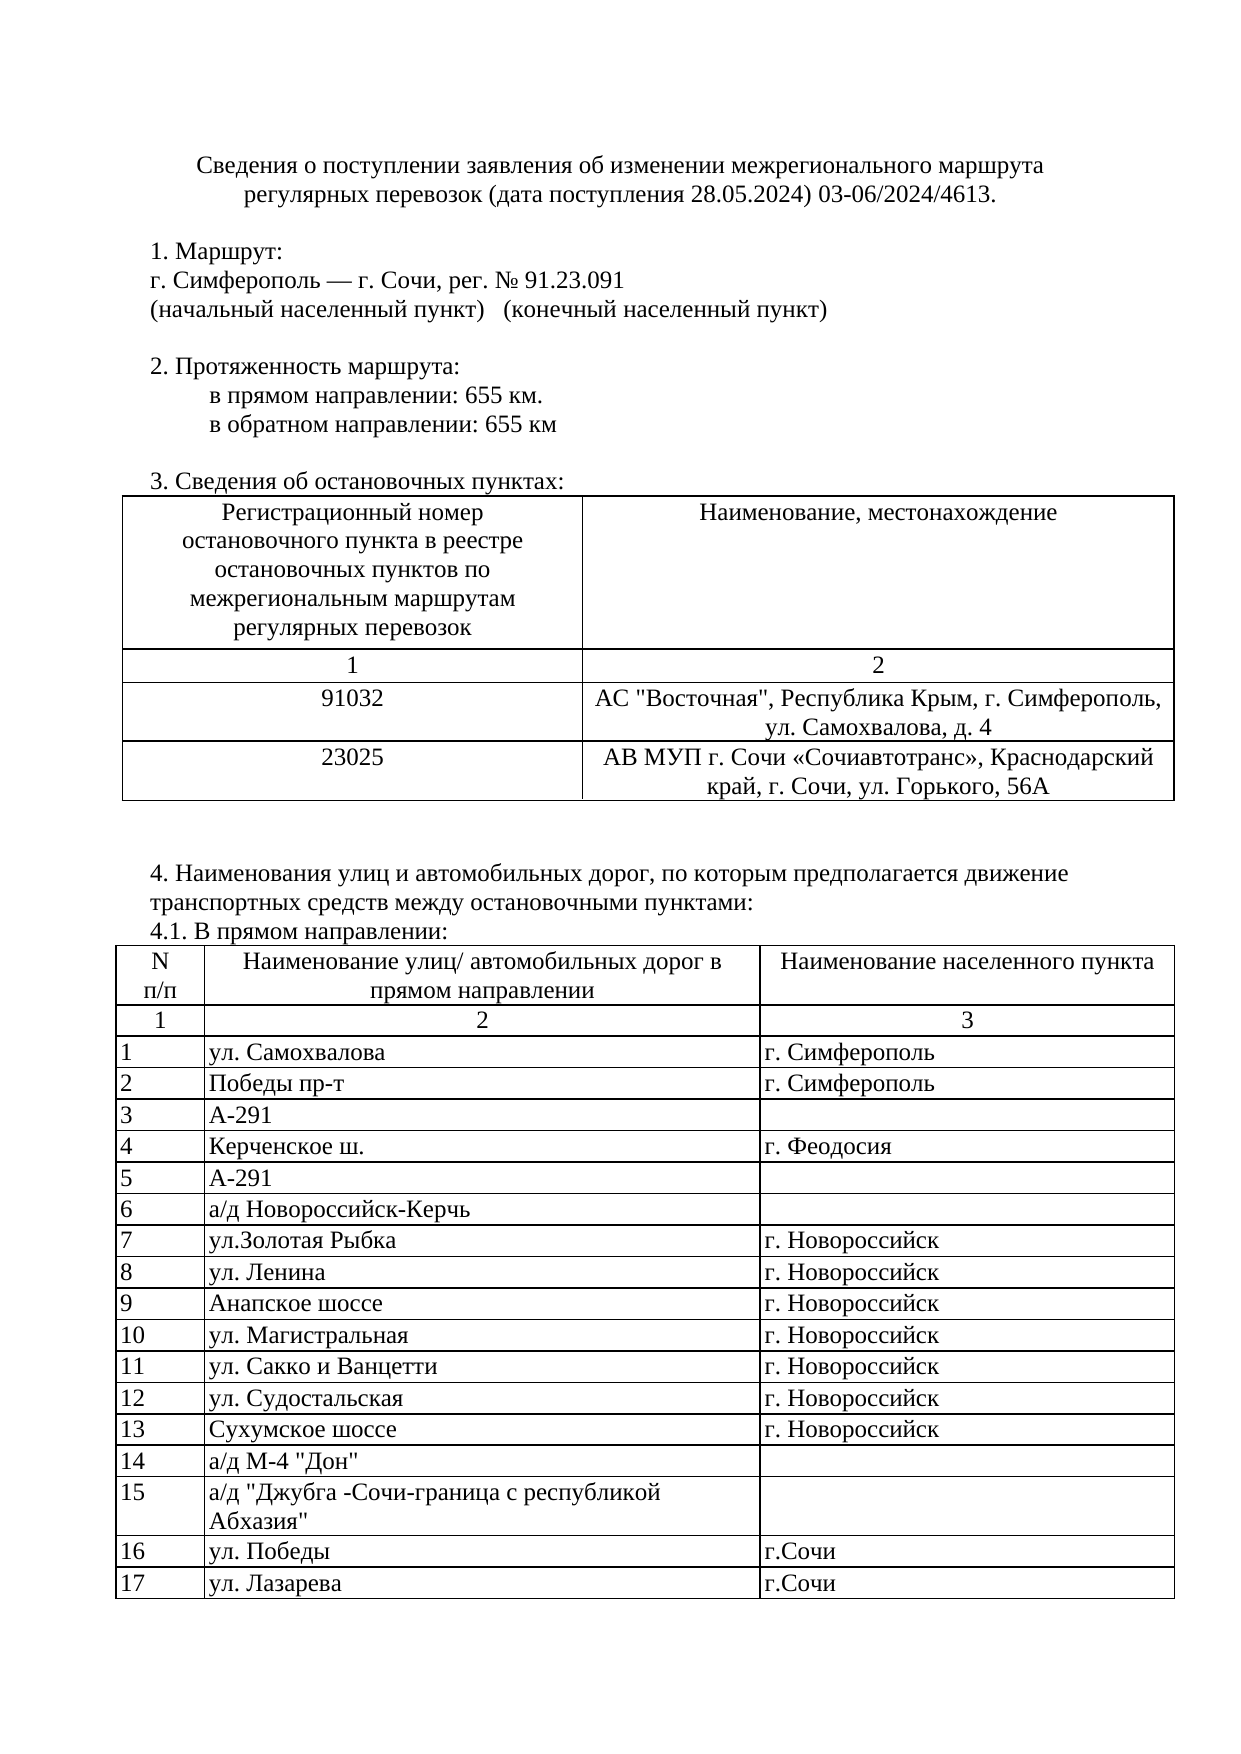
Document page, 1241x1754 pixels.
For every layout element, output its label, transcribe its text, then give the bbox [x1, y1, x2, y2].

table_cell 16 [117, 1536, 204, 1566]
table_cell г. Симферополь [761, 1037, 1174, 1067]
table_cell Анапское шоссе [205, 1289, 759, 1318]
table_cell Победы пр-т [205, 1068, 759, 1098]
table_cell г. Новороссийск [761, 1383, 1174, 1413]
table_cell г. Феодосия [761, 1131, 1174, 1161]
table_cell А-291 [205, 1100, 759, 1130]
table_cell 3 [117, 1100, 204, 1130]
table_cell г. Новороссийск [761, 1257, 1174, 1287]
table_cell г. Симферополь [761, 1068, 1174, 1098]
table_cell АС "Восточная", Республика Крым, г. Симферополь, ул. Самохвалова, д. 4 [583, 683, 1173, 740]
table_cell 5 [117, 1163, 204, 1193]
table_cell г. Новороссийск [761, 1289, 1174, 1318]
table_cell г. Новороссийск [761, 1352, 1174, 1381]
table_cell 2 [583, 650, 1173, 681]
table_header Наименование улиц/ автомобильных дорог в прямом направлении [205, 946, 759, 1004]
table_cell 1 [123, 650, 582, 681]
text 4. Наименования улиц и автомобильных дорог, по которым предполагается движение транспортных средств между остановочными пунктами: [150, 858, 1090, 916]
table_cell Сухумское шоссе [205, 1415, 759, 1444]
text 3. Сведения об остановочных пунктах: [150, 466, 1090, 495]
table_cell 13 [117, 1415, 204, 1444]
text в прямом направлении: 655 км. [150, 380, 1090, 409]
table_cell АВ МУП г. Сочи «Сочиавтотранс», Краснодарский край, г. Сочи, ул. Горького, 56А [583, 742, 1173, 799]
table_cell 8 [117, 1257, 204, 1287]
table_cell г.Сочи [761, 1536, 1174, 1566]
table_cell г.Сочи [761, 1568, 1174, 1598]
table_cell 23025 [123, 742, 582, 799]
table_cell ул. Магистральная [205, 1320, 759, 1350]
table_cell 15 [117, 1477, 204, 1535]
table_cell г. Новороссийск [761, 1226, 1174, 1256]
table_cell 1 [117, 1006, 204, 1035]
table_cell [761, 1477, 1174, 1535]
table_cell ул. Ленина [205, 1257, 759, 1287]
text Сведения о поступлении заявления об изменении межрегионального маршрута регулярных перевозок (дата поступления 28.05.2024) 03-06/2024/4613. [150, 150, 1090, 207]
table_cell 4 [117, 1131, 204, 1161]
table_cell 2 [205, 1006, 759, 1035]
table_cell [761, 1446, 1174, 1476]
table_cell А-291 [205, 1163, 759, 1193]
table_cell а/д Новороссийск-Керчь [205, 1194, 759, 1224]
table_cell ул. Победы [205, 1536, 759, 1566]
table_cell а/д М-4 "Дон" [205, 1446, 759, 1476]
table_cell 2 [117, 1068, 204, 1098]
text г. Симферополь — г. Сочи, рег. № 91.23.091 [150, 265, 1090, 294]
table_header Наименование населенного пункта [761, 946, 1174, 1004]
table_cell ул.Золотая Рыбка [205, 1226, 759, 1256]
table_header Наименование, местонахождение [583, 497, 1173, 648]
text (начальный населенный пункт) (конечный населенный пункт) [150, 294, 1090, 322]
table_cell 14 [117, 1446, 204, 1476]
table_header N п/п [117, 946, 204, 1004]
table_cell 1 [117, 1037, 204, 1067]
table_cell 12 [117, 1383, 204, 1413]
table_header Регистрационный номер остановочного пункта в реестре остановочных пунктов по межрегиональным маршрутам регулярных перевозок [123, 497, 582, 648]
table_cell 3 [761, 1006, 1174, 1035]
table_cell 17 [117, 1568, 204, 1598]
text 2. Протяженность маршрута: [150, 351, 1090, 380]
text 1. Маршрут: [150, 236, 1090, 265]
text в обратном направлении: 655 км [150, 409, 1090, 437]
table_cell Керченское ш. [205, 1131, 759, 1161]
table_cell ул. Самохвалова [205, 1037, 759, 1067]
table_cell а/д "Джубга -Сочи-граница с республикой Абхазия" [205, 1477, 759, 1535]
table_cell [761, 1194, 1174, 1224]
table_cell [761, 1100, 1174, 1130]
table_cell 9 [117, 1289, 204, 1318]
table_cell ул. Судостальская [205, 1383, 759, 1413]
table_cell 10 [117, 1320, 204, 1350]
table_cell 11 [117, 1352, 204, 1381]
table_cell [761, 1163, 1174, 1193]
table_cell 91032 [123, 683, 582, 740]
table_cell 6 [117, 1194, 204, 1224]
table_cell 7 [117, 1226, 204, 1256]
table_cell г. Новороссийск [761, 1320, 1174, 1350]
text 4.1. В прямом направлении: [150, 916, 1090, 945]
table_cell г. Новороссийск [761, 1415, 1174, 1444]
table_cell ул. Лазарева [205, 1568, 759, 1598]
table_cell ул. Сакко и Ванцетти [205, 1352, 759, 1381]
